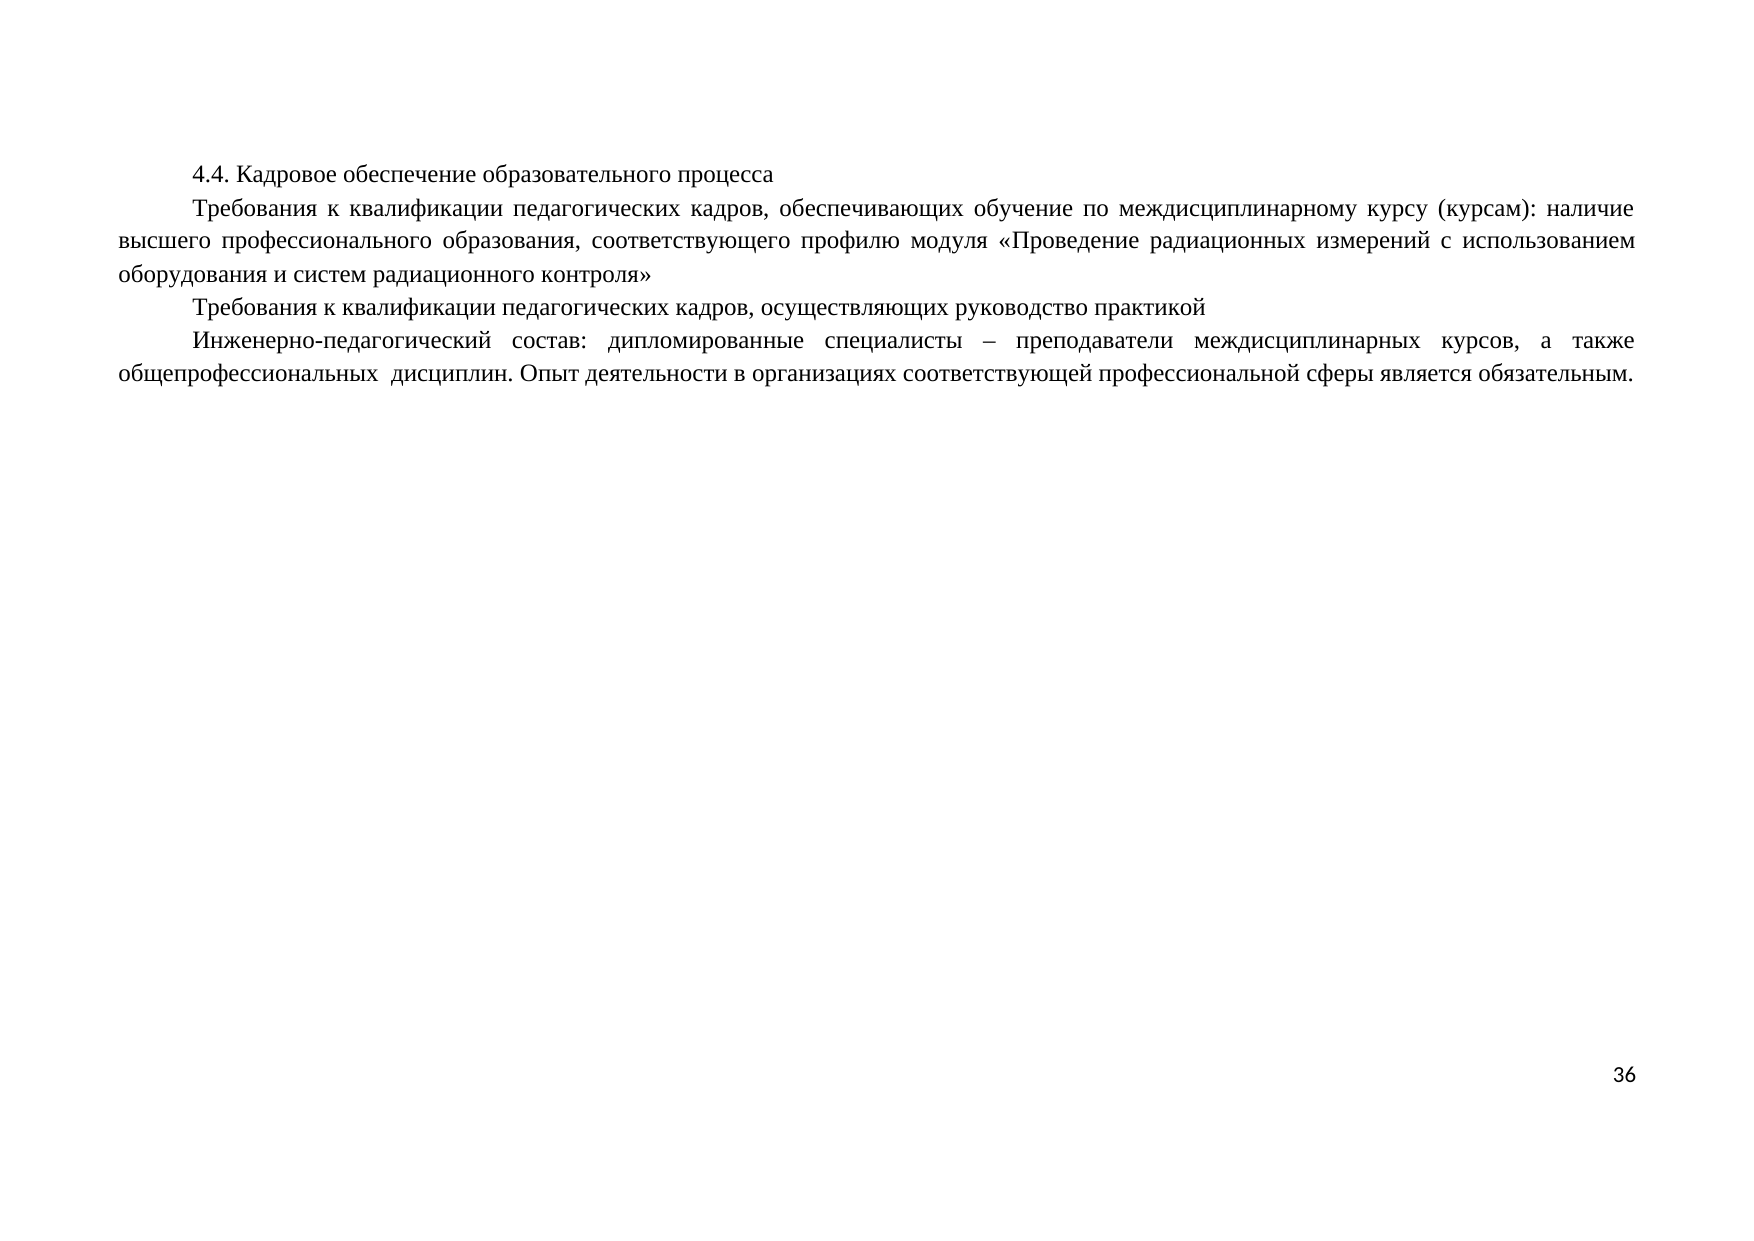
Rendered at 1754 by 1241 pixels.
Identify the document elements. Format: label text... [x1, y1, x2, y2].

text Требования к квалификации педагогических кадров, обеспечивающих обучение по междисциплинарному курсу (курсам): наличие высшего профессионального образования, соответствующего профилю модуля «Проведение радиационных измерений с использованием оборудования и систем радиационного контроля» [118, 193, 1636, 287]
subtitle 4.4. Кадровое обеспечение образовательного процесса [118, 159, 1636, 188]
text Требования к квалификации педагогических кадров, осуществляющих руководство практикой [118, 292, 1636, 320]
text Инженерно-педагогический состав: дипломированные специалисты – преподаватели междисциплинарных курсов, а также общепрофессиональных дисциплин. Опыт деятельности в организациях соответствующей профессиональной сферы является обязательным. [118, 325, 1636, 386]
